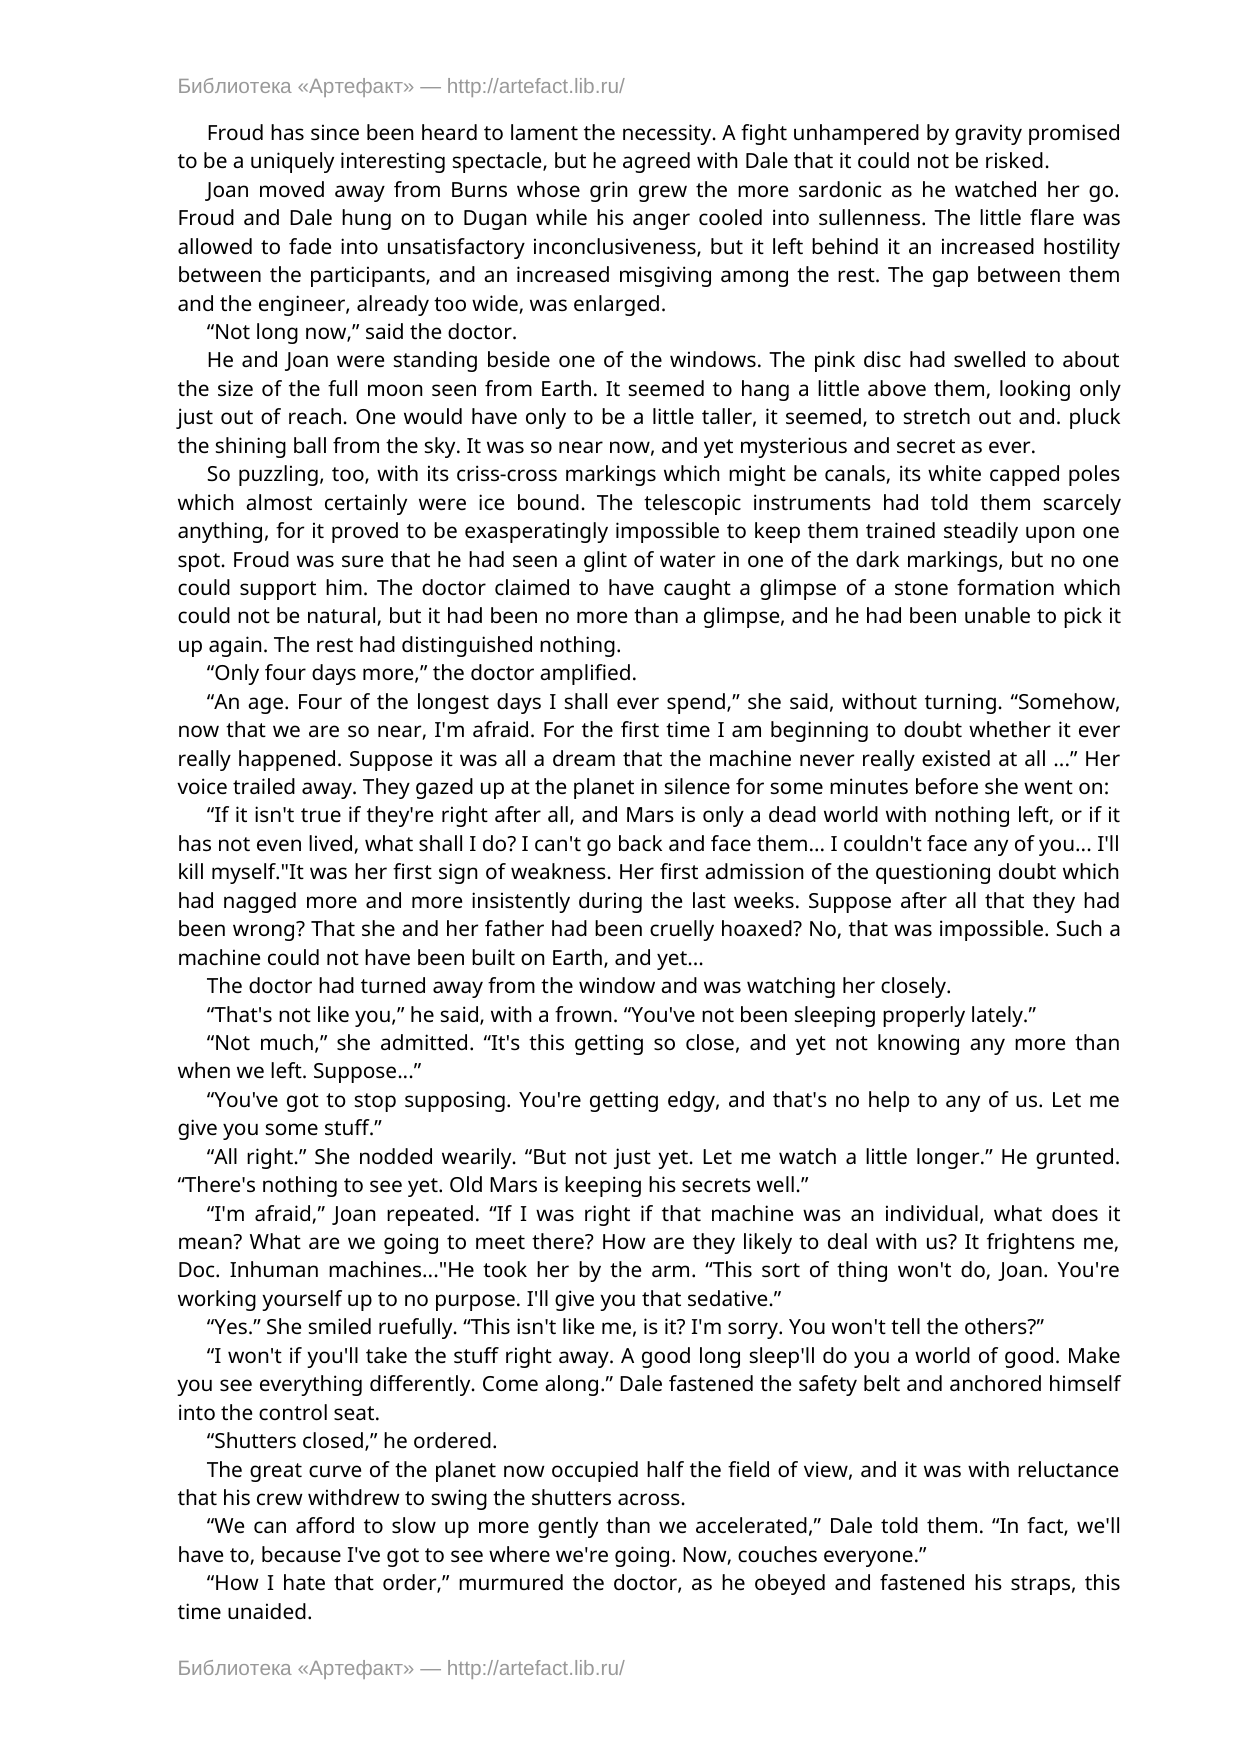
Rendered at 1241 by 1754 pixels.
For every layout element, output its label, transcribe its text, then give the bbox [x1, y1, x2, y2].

text “That's not like you,” he said, with a frown. “You've not been sleeping properly lately.” [177, 1000, 1122, 1028]
text The great curve of the planet now occupied half the field of view, and it was with reluctance that his crew withdrew to swing the shutters across. [177, 1455, 1122, 1512]
text “Not long now,” said the doctor. [177, 317, 1122, 346]
text Joan moved away from Burns whose grin grew the more sardonic as he watched her go. Froud and Dale hung on to Dugan while his anger cooled into sullenness. The little flare was allowed to fade into unsatisfactory inconclusiveness, but it left behind it an increased hostility between the participants, and an increased misgiving among the rest. The gap between them and the engineer, already too wide, was enlarged. [177, 175, 1122, 317]
text “Only four days more,” the doctor amplified. [177, 658, 1122, 687]
text “Shutters closed,” he ordered. [177, 1426, 1122, 1455]
text “Yes.” She smiled ruefully. “This isn't like me, is it? I'm sorry. You won't tell the others?” [177, 1312, 1122, 1341]
text Froud has since been heard to lament the necessity. A fight unhampered by gravity promised to be a uniquely interesting spectacle, but he agreed with Dale that it could not be risked. [177, 118, 1122, 175]
text “Not much,” she admitted. “It's this getting so close, and yet not knowing any more than when we left. Suppose...” [177, 1028, 1122, 1085]
text “All right.” She nodded wearily. “But not just yet. Let me watch a little longer.” He grunted. “There's nothing to see yet. Old Mars is keeping his secrets well.” [177, 1142, 1122, 1199]
text “I won't if you'll take the stuff right away. A good long sleep'll do you a world of good. Make you see everything differently. Come along.” Dale fastened the safety belt and anchored himself into the control seat. [177, 1341, 1122, 1426]
text “We can afford to slow up more gently than we accelerated,” Dale told them. “In fact, we'll have to, because I've got to see where we're going. Now, couches everyone.” [177, 1512, 1122, 1568]
text “If it isn't true if they're right after all, and Mars is only a dead world with nothing left, or if it has not even lived, what shall I do? I can't go back and face them... I couldn't face any of you... I'll kill myself."It was her first sign of weakness. Her first admission of the questioning doubt which had nagged more and more insistently during the last weeks. Suppose after all that they had been wrong? That she and her father had been cruelly hoaxed? No, that was impossible. Such a machine could not have been built on Earth, and yet... [177, 801, 1122, 971]
text “I'm afraid,” Joan repeated. “If I was right if that machine was an individual, what does it mean? What are we going to meet there? How are they likely to deal with us? It frightens me, Doc. Inhuman machines..."He took her by the arm. “This sort of thing won't do, Joan. You're working yourself up to no purpose. I'll give you that sedative.” [177, 1199, 1122, 1312]
text The doctor had turned away from the window and was watching her closely. [177, 971, 1122, 1000]
text He and Joan were standing beside one of the windows. The pink disc had swelled to about the size of the full moon seen from Earth. It seemed to hang a little above them, looking only just out of reach. One would have only to be a little taller, it seemed, to stretch out and. pluck the shining ball from the sky. It was so near now, and yet mysterious and secret as ever. [177, 346, 1122, 459]
text “How I hate that order,” murmured the doctor, as he obeyed and fastened his straps, this time unaided. [177, 1568, 1122, 1625]
text So puzzling, too, with its criss-cross markings which might be canals, its white capped poles which almost certainly were ice bound. The telescopic instruments had told them scarcely anything, for it proved to be exasperatingly impossible to keep them trained steadily upon one spot. Froud was sure that he had seen a glint of water in one of the dark markings, but no one could support him. The doctor claimed to have caught a glimpse of a stone formation which could not be natural, but it had been no more than a glimpse, and he had been unable to pick it up again. The rest had distinguished nothing. [177, 459, 1122, 658]
text “You've got to stop supposing. You're getting edgy, and that's no help to any of us. Let me give you some stuff.” [177, 1085, 1122, 1142]
text “An age. Four of the longest days I shall ever spend,” she said, without turning. “Somehow, now that we are so near, I'm afraid. For the first time I am beginning to doubt whether it ever really happened. Suppose it was all a dream that the machine never really existed at all ...” Her voice trailed away. They gazed up at the planet in silence for some minutes before she went on: [177, 687, 1122, 801]
